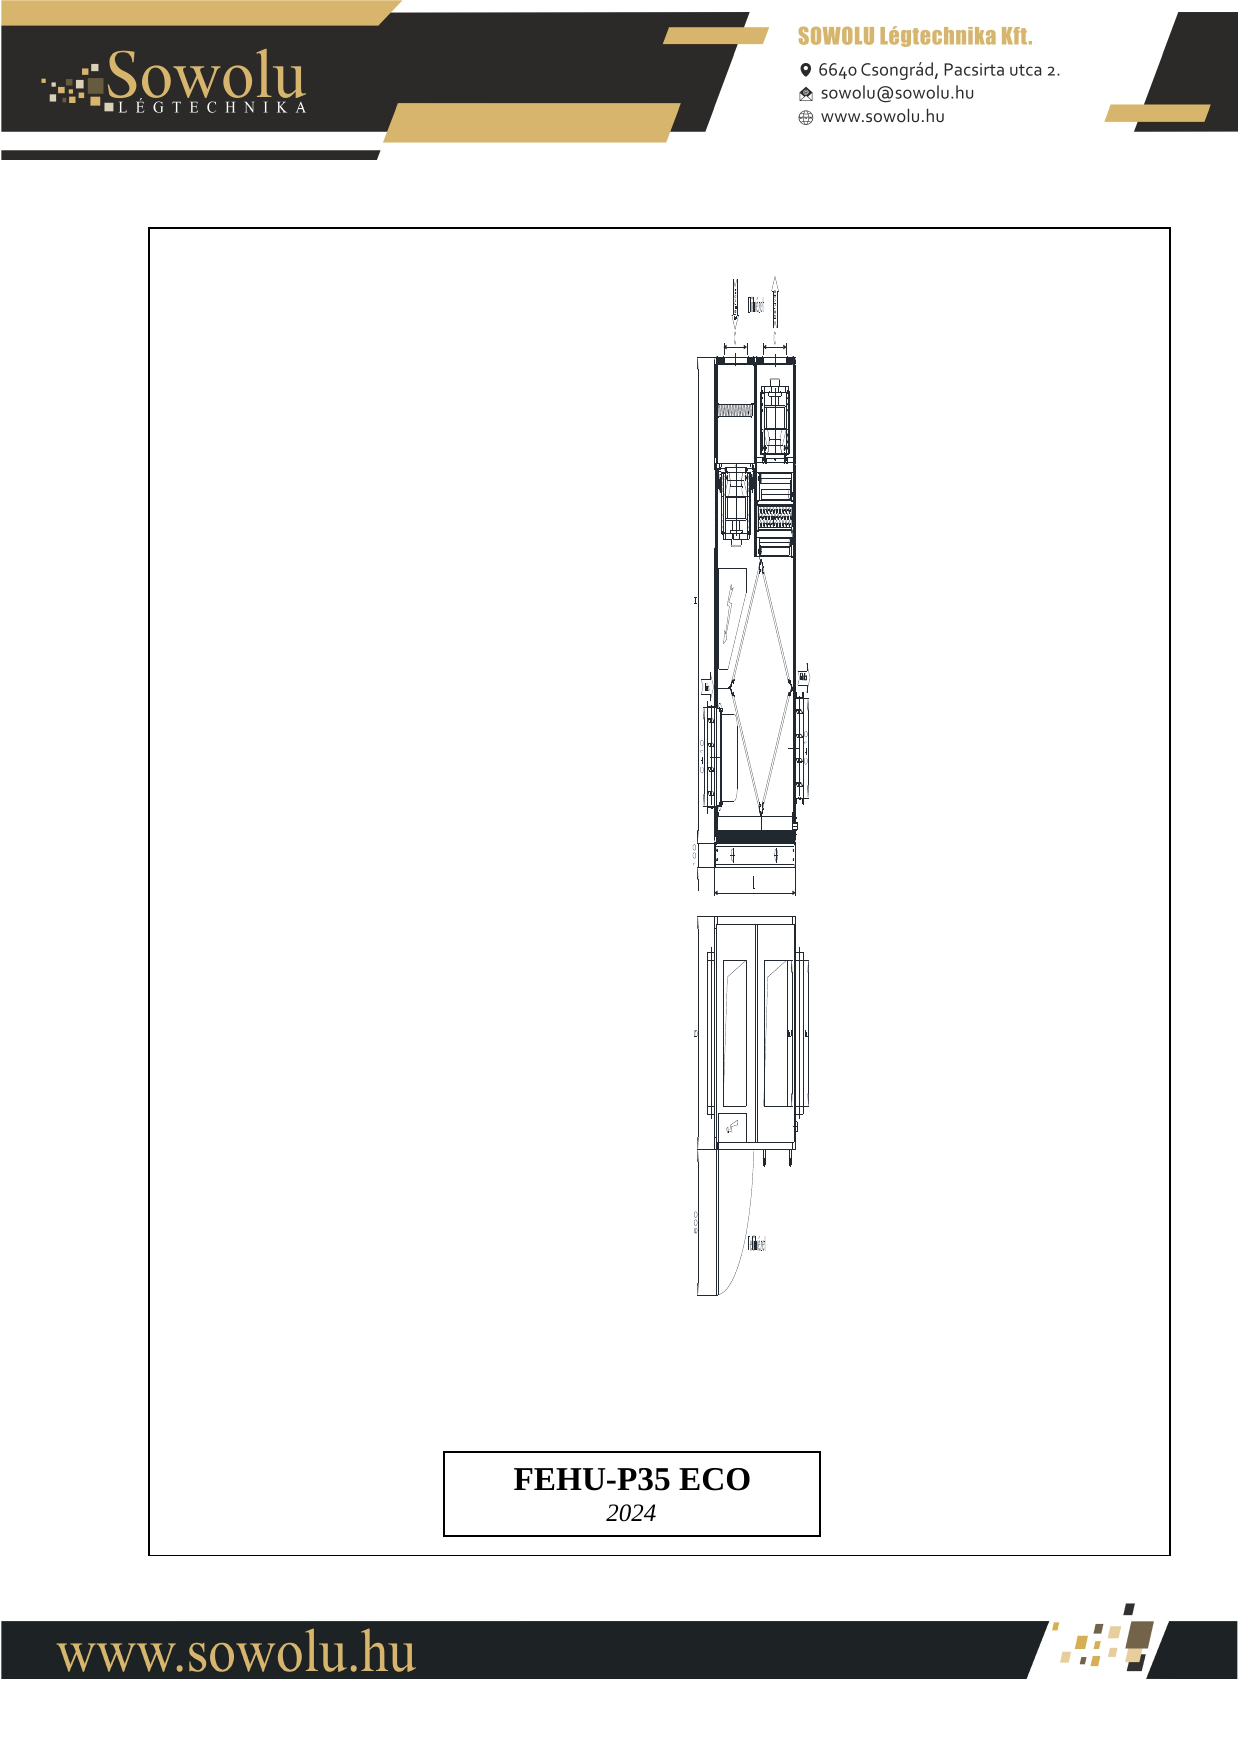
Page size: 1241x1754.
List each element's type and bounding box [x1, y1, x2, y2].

picture [0, 0, 1238, 160]
picture [0, 1603, 1236, 1679]
